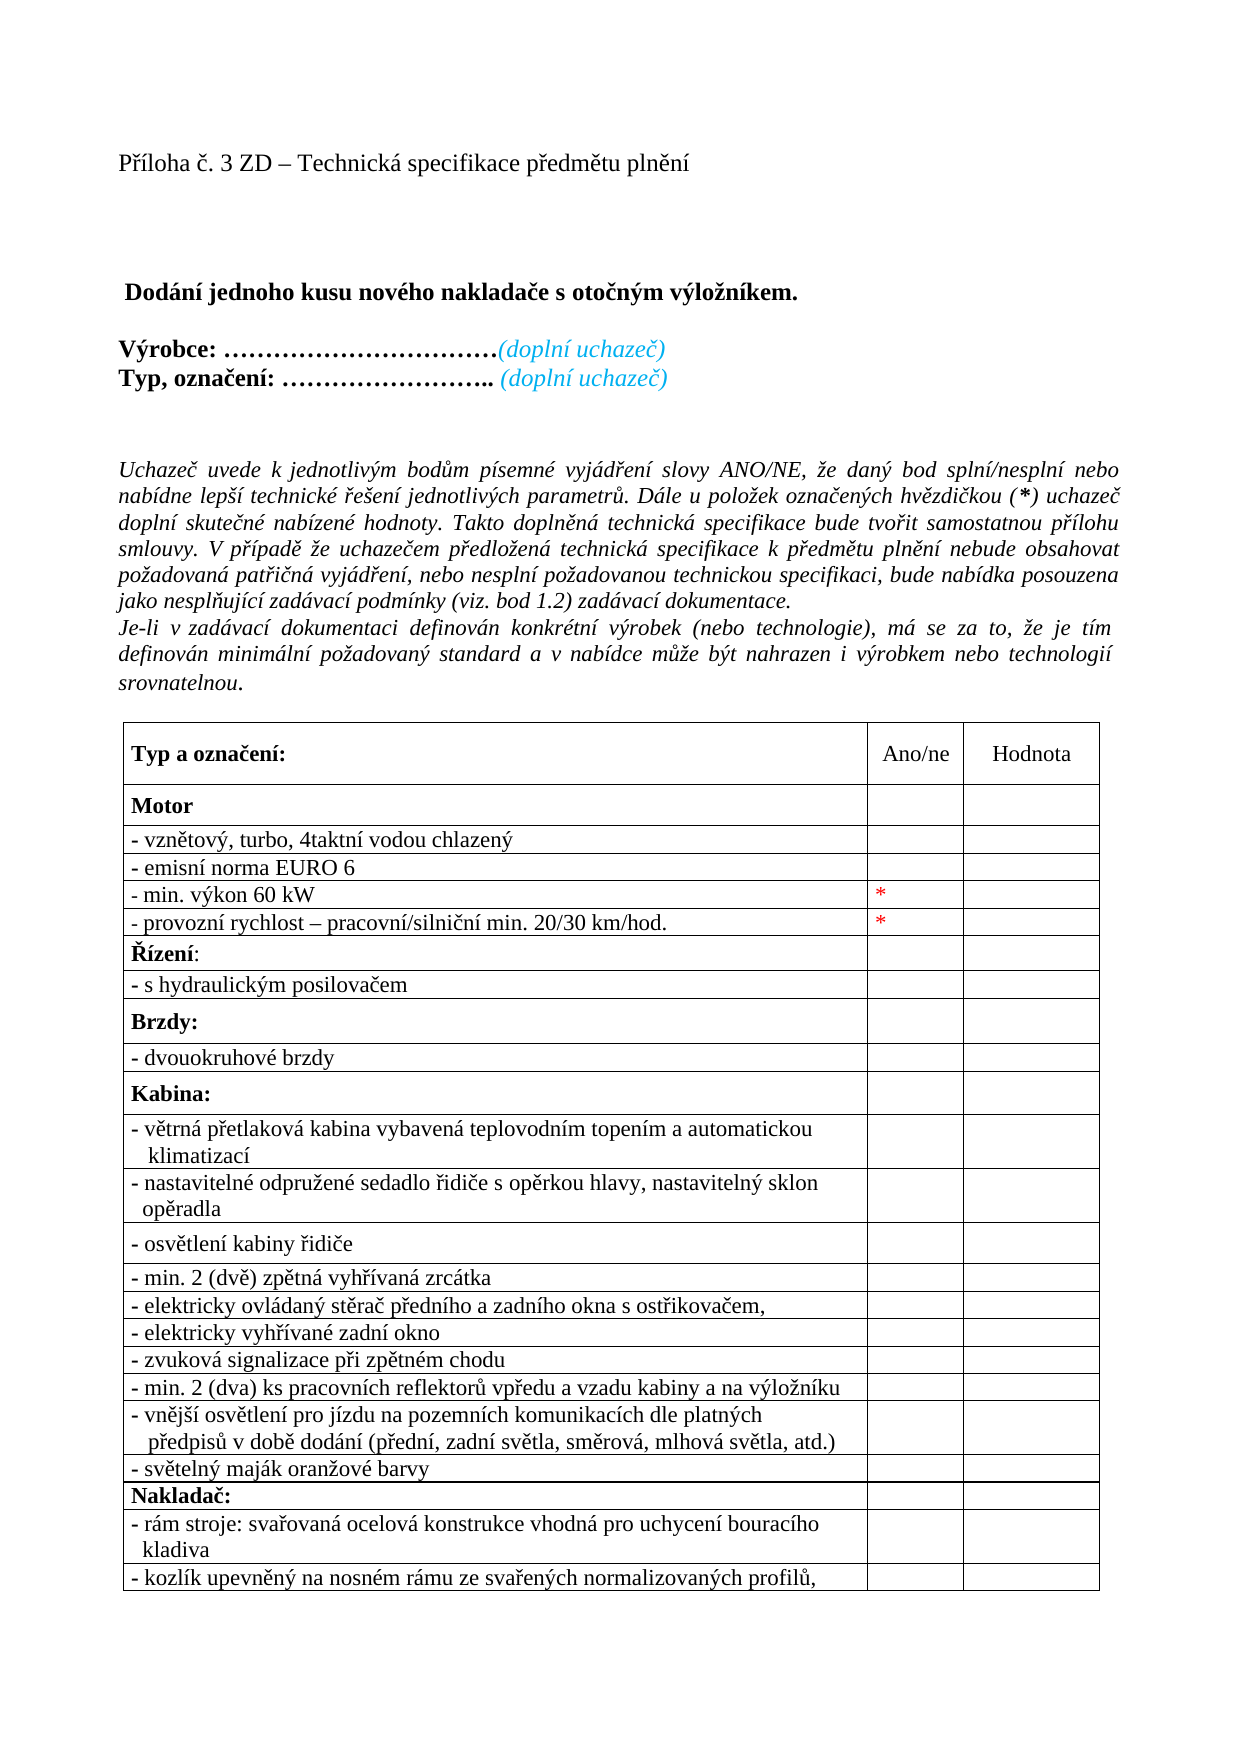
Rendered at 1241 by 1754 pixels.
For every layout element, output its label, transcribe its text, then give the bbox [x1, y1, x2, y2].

table_cell - dvouokruhové brzdy [124, 1044, 867, 1071]
table_cell [964, 785, 1099, 825]
table_cell [868, 826, 963, 853]
table_cell [964, 936, 1099, 970]
table_cell [964, 971, 1099, 998]
table_cell - s hydraulickým posilovačem [124, 971, 867, 998]
table_cell [964, 909, 1099, 935]
table_cell - provozní rychlost – pracovní/silniční min. 20/30 km/hod. [124, 909, 867, 935]
table_cell - zvuková signalizace při zpětném chodu [124, 1347, 867, 1373]
table_cell [868, 1510, 963, 1563]
table_cell - emisní norma EURO 6 [124, 854, 867, 880]
table_header Typ a označení: [124, 723, 867, 784]
table_cell * [868, 881, 963, 908]
table_cell - nastavitelné odpružené sedadlo řidiče s opěrkou hlavy, nastavitelný sklon opěradla [124, 1169, 867, 1222]
table_cell - min. 2 (dvě) zpětná vyhřívaná zrcátka [124, 1264, 867, 1291]
table_cell - světelný maják oranžové barvy [124, 1455, 867, 1481]
table_cell [964, 1115, 1099, 1168]
table_cell [964, 1564, 1099, 1590]
table_cell [964, 1169, 1099, 1222]
table_cell [868, 1223, 963, 1263]
table_cell - elektricky ovládaný stěrač předního a zadního okna s ostřikovačem, [124, 1292, 867, 1318]
table_cell [964, 1319, 1099, 1346]
text Uchazeč uvede k jednotlivým bodům písemné vyjádření slovy ANO/NE, že daný bod splní/nesplní nebo nabídne lepší technické řešení jednotlivých parametrů. Dále u položek označených hvězdičkou (*) uchazeč doplní skutečné nabízené hodnoty. Takto doplněná technická specifikace bude tvořit samostatnou přílohu smlouvy. V případě že uchazečem předložená technická specifikace k předmětu plnění nebude obsahovat požadovaná patřičná vyjádření, nebo nesplní požadovanou technickou specifikaci, bude nabídka posouzena jako nesplňující zadávací podmínky (viz. bod 1.2) zadávací dokumentace. [118, 456, 1122, 614]
table_cell * [868, 909, 963, 935]
table_cell - vznětový, turbo, 4taktní vodou chlazený [124, 826, 867, 853]
table_cell - min. 2 (dva) ks pracovních reflektorů vpředu a vzadu kabiny a na výložníku [124, 1374, 867, 1400]
table_cell [964, 1044, 1099, 1071]
table_cell Kabina: [124, 1072, 867, 1114]
table_cell Brzdy: [124, 999, 867, 1043]
table_cell [868, 936, 963, 970]
table_cell [868, 1169, 963, 1222]
text Dodání jednoho kusu nového nakladače s otočným výložníkem. [118, 277, 1115, 306]
table_cell [868, 1319, 963, 1346]
table_cell [964, 881, 1099, 908]
table_cell - elektricky vyhřívané zadní okno [124, 1319, 867, 1346]
table_cell [868, 1401, 963, 1454]
table_cell [964, 826, 1099, 853]
text Je-li v zadávací dokumentaci definován konkrétní výrobek (nebo technologie), má se za to, že je tím definován minimální požadovaný standard a v nabídce může být nahrazen i výrobkem nebo technologií srovnatelnou. [118, 614, 1115, 695]
table_cell Motor [124, 785, 867, 825]
table_cell [868, 1483, 963, 1509]
table_cell [868, 1115, 963, 1168]
table_cell [964, 1347, 1099, 1373]
table_cell [964, 1483, 1099, 1509]
table_header Hodnota [964, 723, 1099, 784]
table_cell [964, 1292, 1099, 1318]
table_cell [868, 1374, 963, 1400]
table_cell - vnější osvětlení pro jízdu na pozemních komunikacích dle platných předpisů v době dodání (přední, zadní světla, směrová, mlhová světla, atd.) [124, 1401, 867, 1454]
table_cell [964, 1374, 1099, 1400]
table_cell [964, 1510, 1099, 1563]
table_cell [868, 1264, 963, 1291]
table_cell [868, 854, 963, 880]
table_cell - min. výkon 60 kW [124, 881, 867, 908]
table_cell [964, 854, 1099, 880]
table_cell [868, 1072, 963, 1114]
table_header Ano/ne [868, 723, 963, 784]
table_cell Nakladač: [124, 1483, 867, 1509]
table_cell [964, 1264, 1099, 1291]
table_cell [124, 1564, 867, 1590]
table_cell [868, 1347, 963, 1373]
table_cell [964, 999, 1099, 1043]
text Typ, označení: …………………….. (doplní uchazeč) [118, 363, 1115, 392]
table_cell [868, 785, 963, 825]
table_cell - rám stroje: svařovaná ocelová konstrukce vhodná pro uchycení bouracího kladiva [124, 1510, 867, 1563]
table_cell - osvětlení kabiny řidiče [124, 1223, 867, 1263]
table_cell [868, 999, 963, 1043]
list Příloha č. 3 ZD – Technická specifikace předmětu plnění [118, 148, 1122, 176]
table_cell [868, 1455, 963, 1481]
table_cell [868, 1044, 963, 1071]
text Výrobce: ……………………………(doplní uchazeč) [118, 334, 1115, 363]
table_cell [964, 1223, 1099, 1263]
table_cell [964, 1455, 1099, 1481]
table_cell Řízení: [124, 936, 867, 970]
table_cell [868, 1564, 963, 1590]
table_cell [964, 1401, 1099, 1454]
table_cell [868, 971, 963, 998]
table_cell [868, 1292, 963, 1318]
table_cell - větrná přetlaková kabina vybavená teplovodním topením a automatickou klimatizací [124, 1115, 867, 1168]
table_cell [964, 1072, 1099, 1114]
